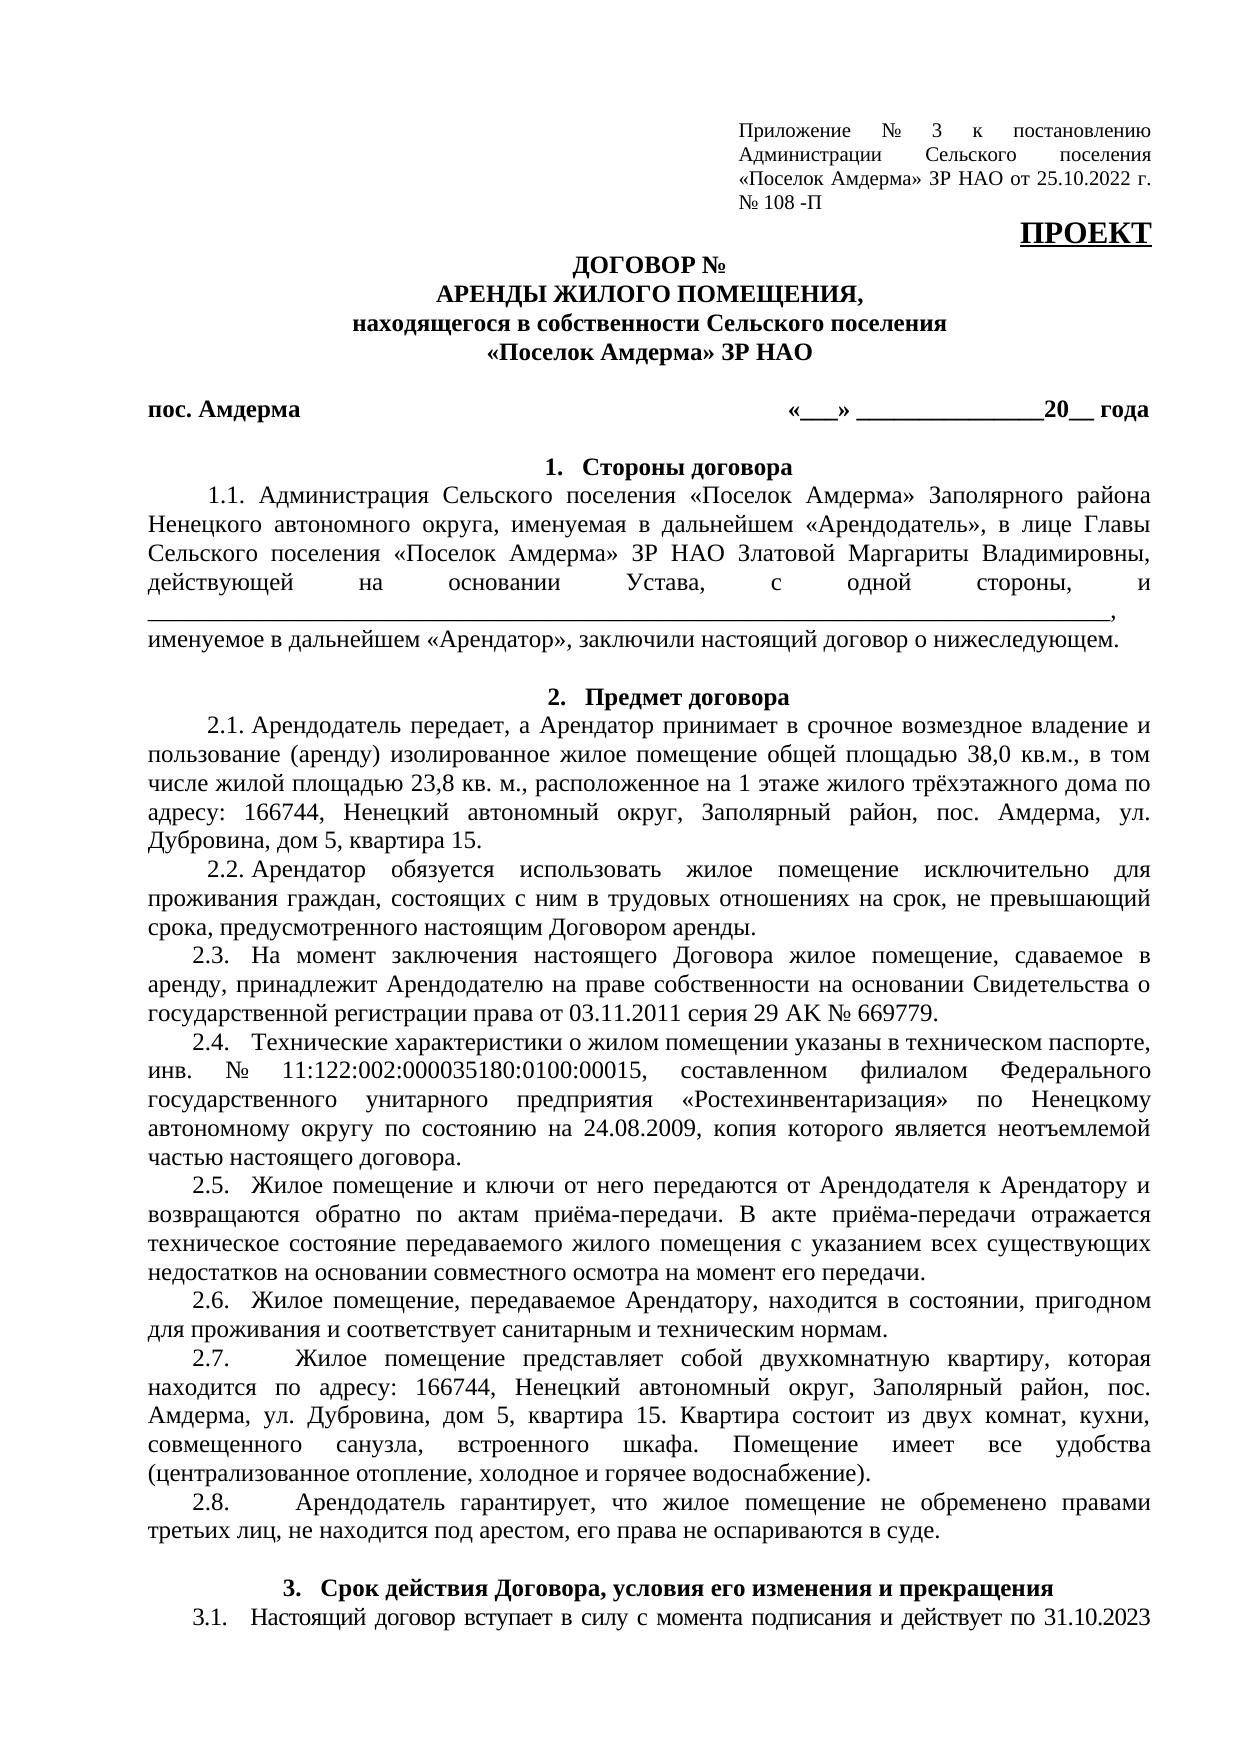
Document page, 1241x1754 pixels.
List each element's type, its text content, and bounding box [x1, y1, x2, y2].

list Срок действия Договора, условия его изменения и прекращения [185, 1573, 1152, 1602]
list Арендодатель гарантирует, что жилое помещение не обременено правами третьих лиц, не находится под арестом, его права не оспариваются в суде. [148, 1487, 1152, 1544]
text 1.1. Администрация Сельского поселения «Поселок Амдерма» Заполярного района Ненецкого автономного округа, именуемая в дальнейшем «Арендодатель», в лице Главы Сельского поселения «Поселок Амдерма» ЗР НАО Златовой Маргариты Владимировны, действующей на основании Устава, с одной стороны, и _____________________________________________________________________________, именуемое в дальнейшем «Арендатор», заключили настоящий договор о нижеследующем. [148, 480, 1152, 653]
text Приложение № 3 к постановлению Администрации Сельского поселения «Поселок Амдерма» ЗР НАО от 25.10.2022 г. № 108 -П [738, 118, 1152, 214]
text «Поселок Амдерма» ЗР НАО [148, 337, 1152, 365]
list На момент заключения настоящего Договора жилое помещение, сдаваемое в аренду, принадлежит Арендодателю на праве собственности на основании Свидетельства о государственной регистрации права от 03.11.2011 серия 29 AK № 669779. [148, 940, 1152, 1027]
list Жилое помещение, передаваемое Арендатору, находится в состоянии, пригодном для проживания и соответствует санитарным и техническим нормам. [148, 1285, 1152, 1343]
text договор № [148, 250, 1152, 279]
text находящегося в собственности Сельского поселения [148, 308, 1152, 337]
list Арендодатель передает, а Арендатор принимает в срочное возмездное владение и пользование (аренду) изолированное жилое помещение общей площадью 38,0 кв.м., в том числе жилой площадью 23,8 кв. м., расположенное на 1 этаже жилого трёхэтажного дома по адресу: 166744, Ненецкий автономный округ, Заполярный район, пос. Амдерма, ул. Дубровина, дом 5, квартира 15. [148, 710, 1152, 854]
text пос. Амдерма «___» _______________20__ года [148, 394, 1152, 423]
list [148, 1602, 1152, 1630]
list Арендатор обязуется использовать жилое помещение исключительно для проживания граждан, состоящих с ним в трудовых отношениях на срок, не превышающий срока, предусмотренного настоящим Договором аренды. [148, 854, 1152, 940]
text ПРОЕКТ [148, 214, 1152, 250]
list Жилое помещение представляет собой двухкомнатную квартиру, которая находится по адресу: 166744, Ненецкий автономный округ, Заполярный район, пос. Амдерма, ул. Дубровина, дом 5, квартира 15. Квартира состоит из двух комнат, кухни, совмещенного санузла, встроенного шкафа. Помещение имеет все удобства (централизованное отопление, холодное и горячее водоснабжение). [148, 1343, 1152, 1487]
list Технические характеристики о жилом помещении указаны в техническом паспорте, инв. № 11:122:002:000035180:0100:00015, составленном филиалом Федерального государственного унитарного предприятия «Ростехинвентаризация» по Ненецкому автономному округу по состоянию на 24.08.2009, копия которого является неотъемлемой частью настоящего договора. [148, 1027, 1152, 1170]
list Жилое помещение и ключи от него передаются от Арендодателя к Арендатору и возвращаются обратно по актам приёма-передачи. В акте приёма-передачи отражается техническое состояние передаваемого жилого помещения с указанием всех существующих недостатков на основании совместного осмотра на момент его передачи. [148, 1170, 1152, 1285]
list Стороны договора [185, 452, 1152, 480]
list Предмет договора [185, 682, 1152, 710]
text АРЕНДЫ ЖИЛОГО ПОМЕЩЕНИЯ, [148, 279, 1152, 308]
